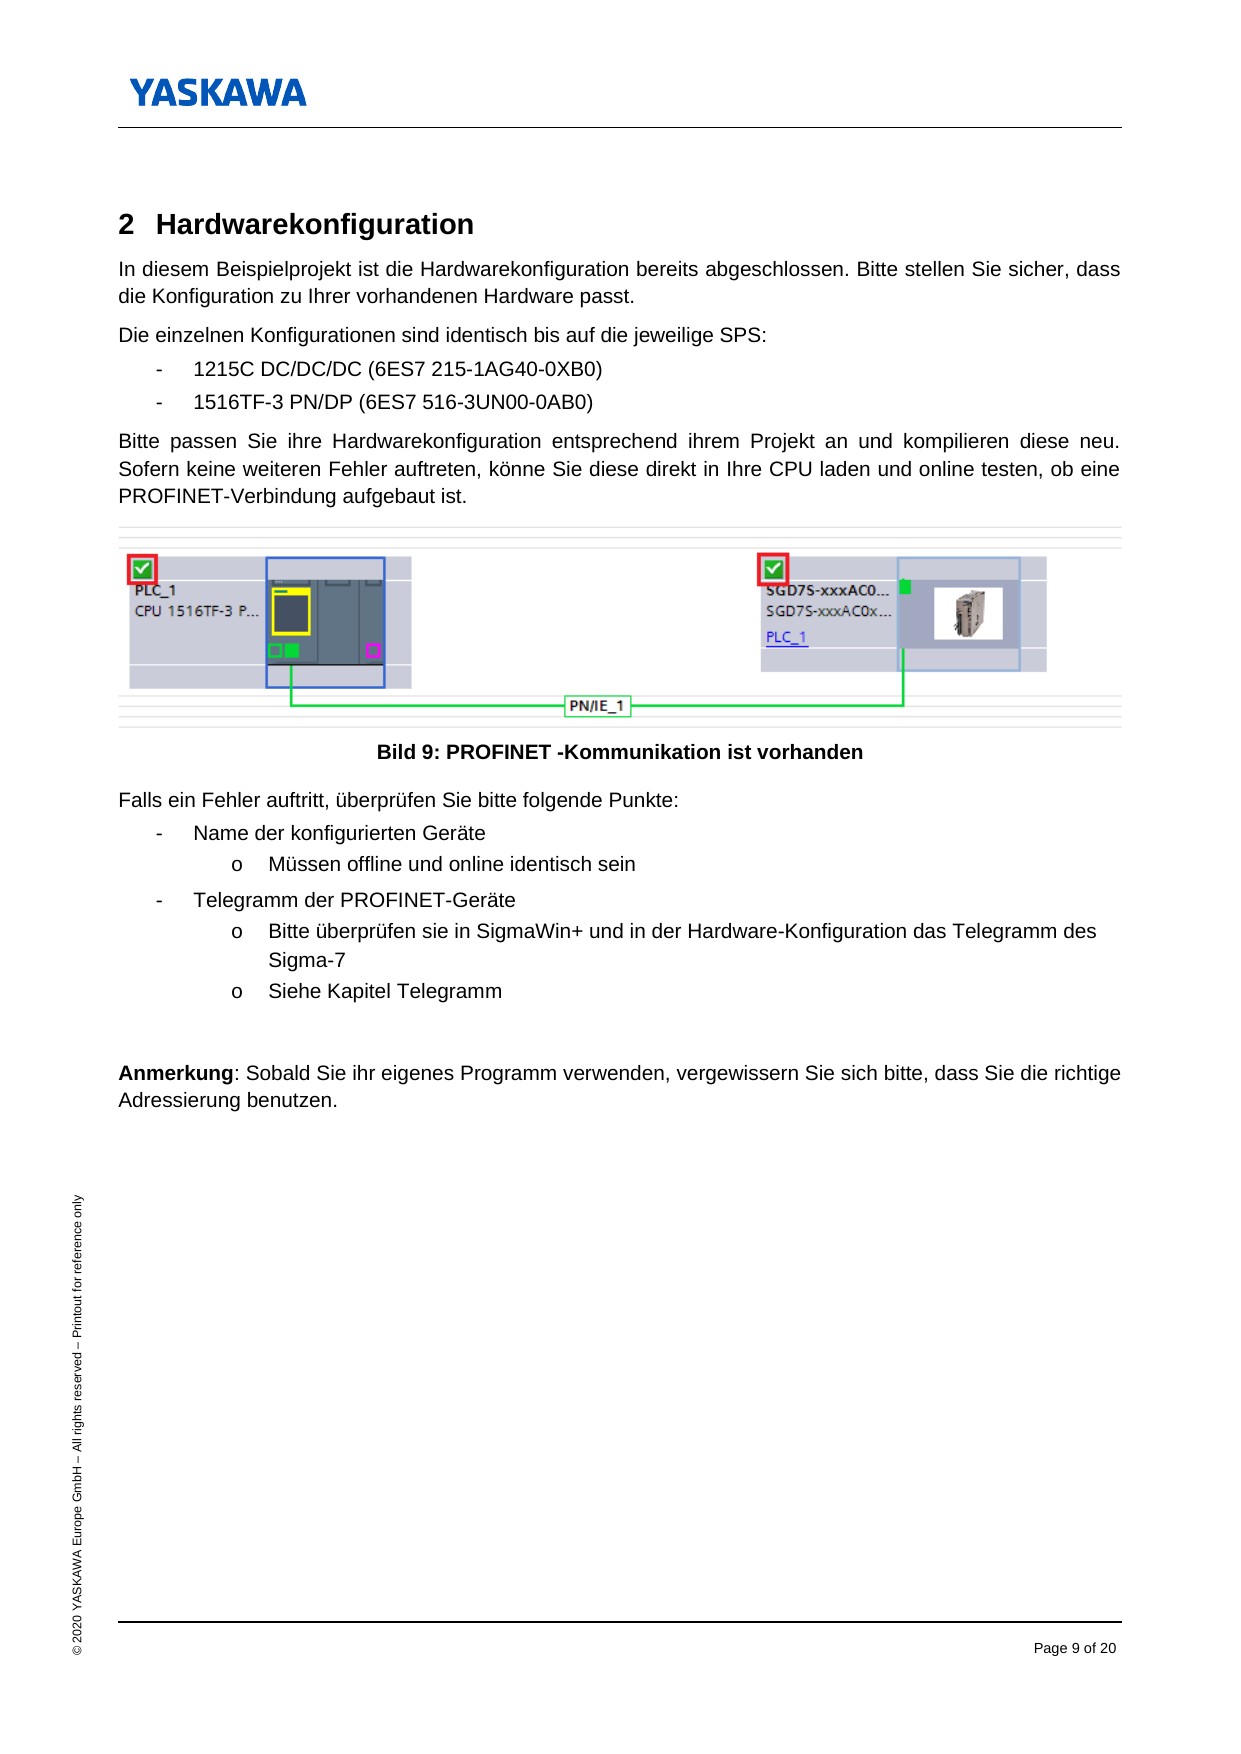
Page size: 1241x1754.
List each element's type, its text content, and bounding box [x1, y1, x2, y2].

text Die einzelnen Konfigurationen sind identisch bis auf die jeweilige SPS: [118, 320, 1122, 347]
picture [124, 73, 312, 111]
list Telegramm der PROFINET-Geräte [156, 884, 1122, 911]
text Bitte passen Sie ihre Hardwarekonfiguration entsprechend ihrem Projekt an und kompilieren diese neu. Sofern keine weiteren Fehler auftreten, könne Sie diese direkt in Ihre CPU laden und online testen, ob eine PROFINET-Verbindung aufgebaut ist. [118, 426, 1122, 507]
subtitle Hardwarekonfiguration [118, 207, 1122, 241]
list 1215C DC/DC/DC (6ES7 215-1AG40-0XB0) [156, 353, 1122, 380]
text Falls ein Fehler auftritt, überprüfen Sie bitte folgende Punkte: [118, 784, 1122, 811]
text Anmerkung: Sobald Sie ihr eigenes Programm verwenden, vergewissern Sie sich bitte, dass Sie die richtige Adressierung benutzen. [118, 1057, 1122, 1111]
list Bitte überprüfen sie in SigmaWin+ und in der Hardware-Konfiguration das Telegramm des Sigma-7 [231, 918, 1122, 972]
list Müssen offline und online identisch sein [231, 851, 1122, 878]
text Bild 9: PROFINET -Kommunikation ist vorhanden [118, 737, 1122, 763]
list Siehe Kapitel Telegramm [231, 978, 1122, 1005]
picture [118, 520, 1122, 737]
text In diesem Beispielprojekt ist die Hardwarekonfiguration bereits abgeschlossen. Bitte stellen Sie sicher, dass die Konfiguration zu Ihrer vorhandenen Hardware passt. [118, 253, 1122, 307]
list Name der konfigurierten Geräte [156, 818, 1122, 845]
list 1516TF-3 PN/DP (6ES7 516-3UN00-0AB0) [156, 387, 1122, 414]
